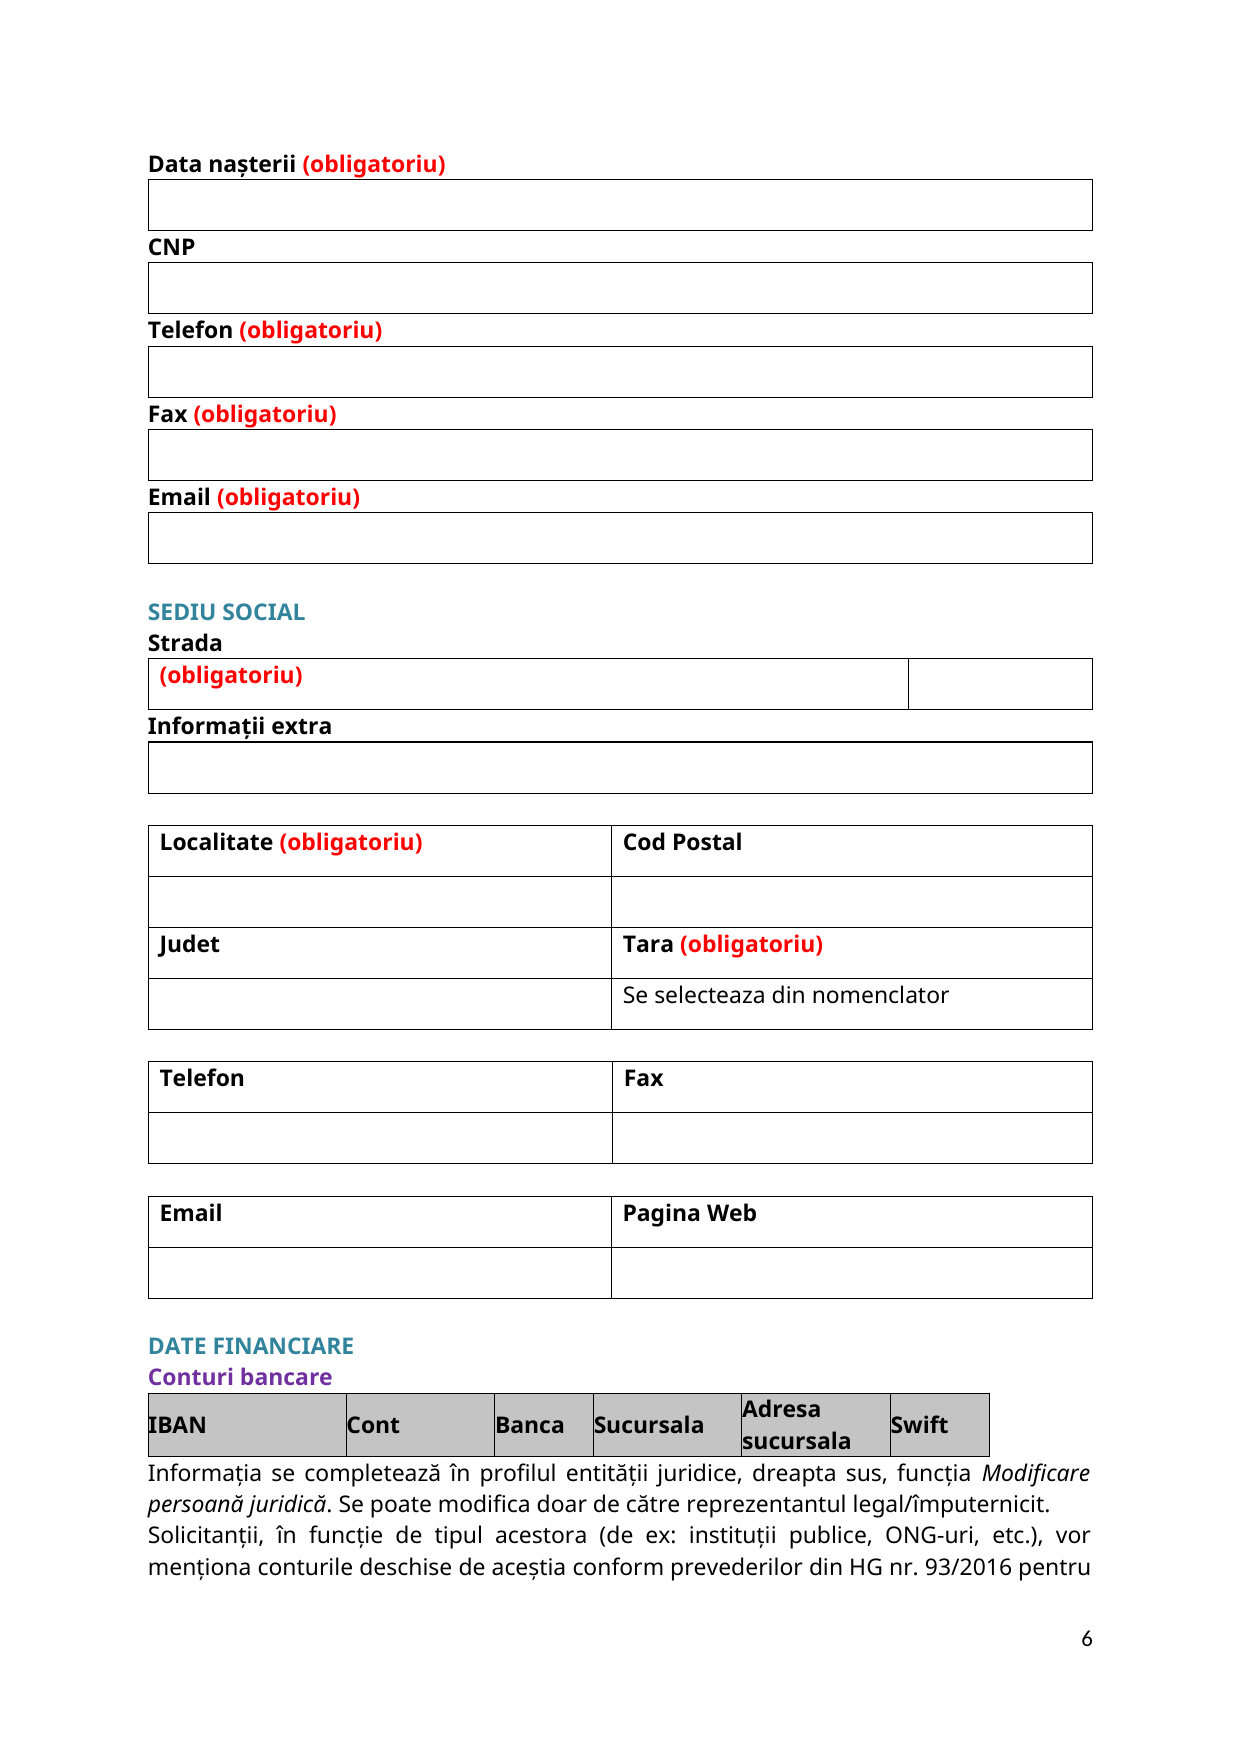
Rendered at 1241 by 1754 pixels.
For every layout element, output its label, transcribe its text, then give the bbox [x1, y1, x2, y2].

table_header Swift [891, 1394, 989, 1456]
table_header Adresa sucursala [742, 1394, 890, 1456]
text CNP [148, 231, 1093, 262]
table_cell [149, 979, 611, 1029]
table_cell [612, 877, 1092, 927]
text Conturi bancare [148, 1361, 1093, 1392]
text DATE FINANCIARE [148, 1330, 1093, 1361]
table_header IBAN [149, 1394, 346, 1456]
table_header Email [149, 1197, 611, 1247]
table_header Pagina Web [612, 1197, 1092, 1247]
table_cell [149, 1113, 612, 1163]
table_header Cod Postal [612, 826, 1092, 876]
table_header Cont [347, 1394, 494, 1456]
table_header Localitate (obligatoriu) [149, 826, 611, 876]
text Email (obligatoriu) [148, 481, 1093, 512]
table_header [149, 180, 1092, 230]
table_cell [612, 1248, 1092, 1298]
text Telefon (obligatoriu) [148, 314, 1093, 346]
table_cell Tara (obligatoriu) [612, 928, 1092, 978]
text Informații extra [148, 710, 1093, 741]
table_header [149, 347, 1092, 397]
table_header (obligatoriu) [149, 659, 908, 709]
table_header Sucursala [594, 1394, 741, 1456]
text Informația se completează în profilul entității juridice, dreapta sus, funcția Modificare persoană juridică. Se poate modifica doar de către reprezentantul legal/împuternicit. [148, 1457, 1093, 1519]
table_header [149, 263, 1092, 313]
table_cell [613, 1113, 1092, 1163]
table_header Banca [495, 1394, 593, 1456]
table_header [149, 743, 1092, 792]
table_cell [149, 877, 611, 927]
table_cell [149, 1248, 611, 1298]
table_cell Judet [149, 928, 611, 978]
text Fax (obligatoriu) [148, 398, 1093, 429]
table_header [149, 430, 1092, 480]
table_header [909, 659, 1092, 709]
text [148, 1519, 1093, 1582]
table_header [149, 513, 1092, 563]
text Strada [148, 627, 1093, 658]
table_header Fax [613, 1062, 1092, 1112]
table_header Telefon [149, 1062, 612, 1112]
text SEDIU SOCIAL [148, 596, 1093, 627]
text Data nașterii (obligatoriu) [148, 148, 1093, 179]
table_cell Se selecteaza din nomenclator [612, 979, 1092, 1029]
